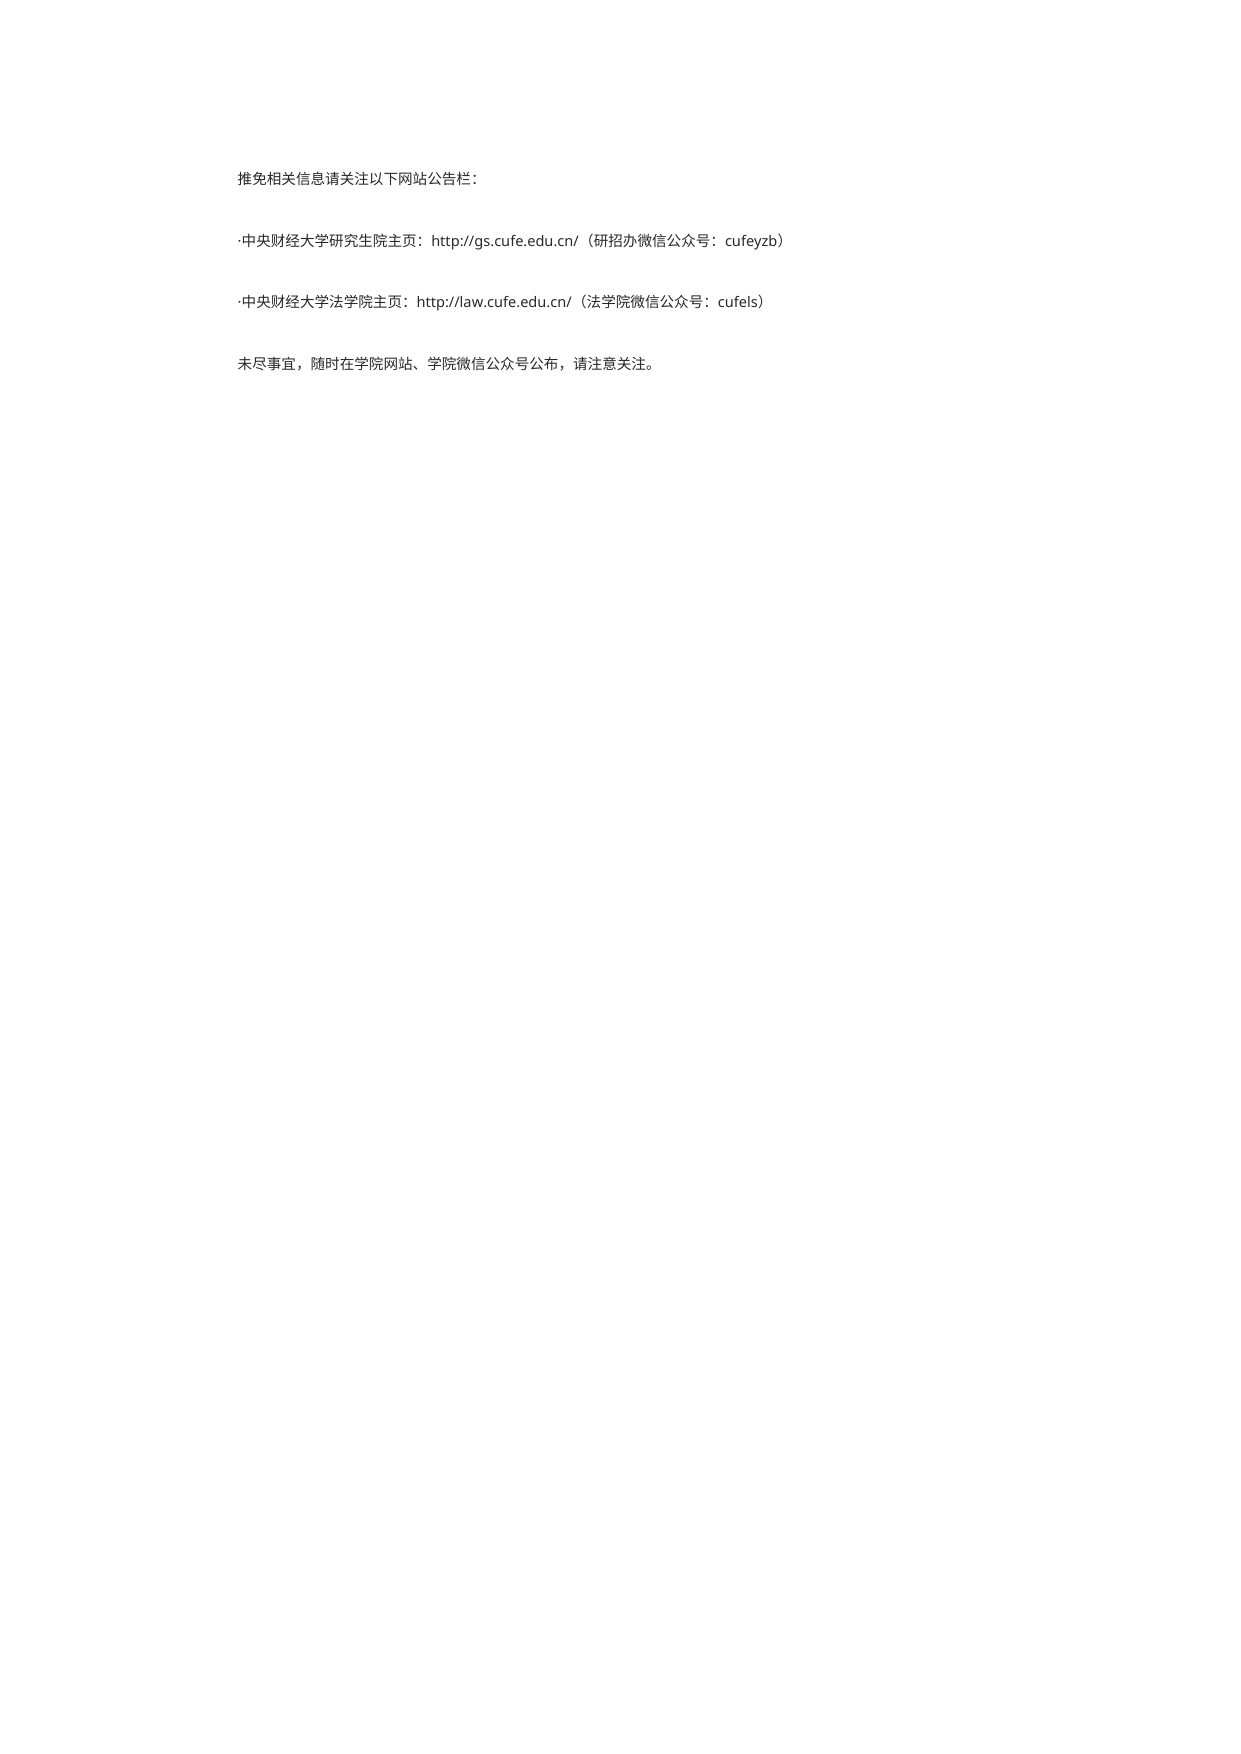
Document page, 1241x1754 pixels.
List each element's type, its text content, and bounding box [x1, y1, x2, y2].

text ·中央财经大学研究生院主页：http://gs.cufe.edu.cn/（研招办微信公众号：cufeyzb） [187, 224, 1053, 256]
text ·中央财经大学法学院主页：http://law.cufe.edu.cn/（法学院微信公众号：cufels） [187, 285, 1053, 318]
text 推免相关信息请关注以下网站公告栏： [187, 162, 1053, 194]
text 未尽事宜，随时在学院网站、学院微信公众号公布，请注意关注。 [187, 347, 1053, 379]
